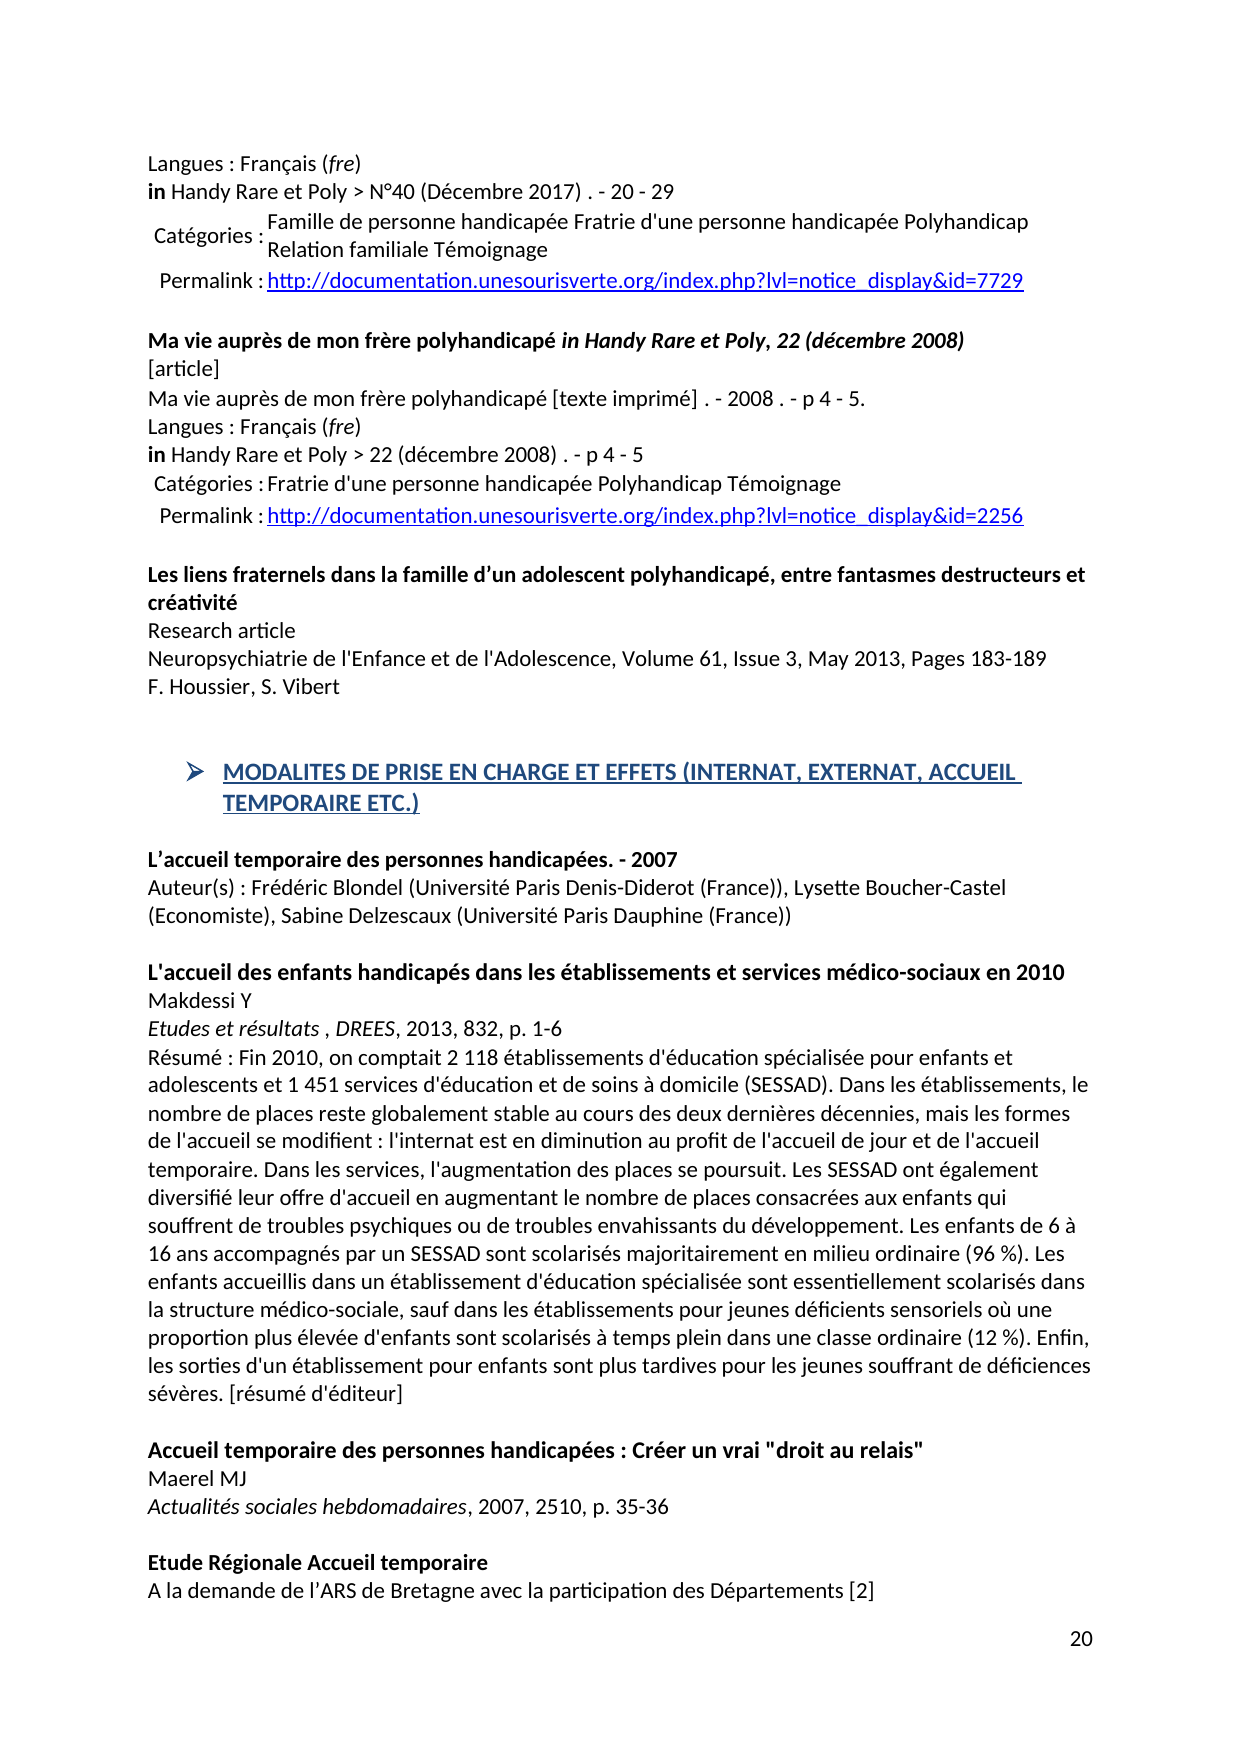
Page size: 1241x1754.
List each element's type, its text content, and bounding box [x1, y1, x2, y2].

text Les liens fraternels dans la famille d’un adolescent polyhandicapé, entre fantasmes destructeurs et créativité [148, 560, 1093, 616]
subtitle Ma vie auprès de mon frère polyhandicapé in Handy Rare et Poly, 22 (décembre 2008) [148, 326, 1093, 354]
text F. Houssier, S. Vibert [148, 672, 1093, 700]
text A la demande de l’ARS de Bretagne avec la participation des Départements [2] [148, 1576, 1093, 1604]
list MODALITES DE PRISE EN CHARGE ET EFFETS (INTERNAT, EXTERNAT, ACCUEIL TEMPORAIRE ETC.) [185, 756, 1093, 817]
text Auteur(s) : Frédéric Blondel (Université Paris Denis-Diderot (France)), Lysette Boucher-Castel (Economiste), Sabine Delzescaux (Université Paris Dauphine (France)) [148, 873, 1093, 929]
text Etude Régionale Accueil temporaire [148, 1548, 1093, 1576]
text L’accueil temporaire des personnes handicapées. - 2007 [148, 845, 1093, 873]
text L'accueil des enfants handicapés dans les établissements et services médico-sociaux en 2010 [148, 957, 1093, 987]
text Maerel MJ Actualités sociales hebdomadaires, 2007, 2510, p. 35-36 [148, 1464, 1093, 1520]
text Résumé : Fin 2010, on comptait 2 118 établissements d'éducation spécialisée pour enfants et adolescents et 1 451 services d'éducation et de soins à domicile (SESSAD). Dans les établissements, le nombre de places reste globalement stable au cours des deux dernières décennies, mais les formes de l'accueil se modifient : l'internat est en diminution au profit de l'accueil de jour et de l'accueil temporaire. Dans les services, l'augmentation des places se poursuit. Les SESSAD ont également diversifié leur offre d'accueil en augmentant le nombre de places consacrées aux enfants qui souffrent de troubles psychiques ou de troubles envahissants du développement. Les enfants de 6 à 16 ans accompagnés par un SESSAD sont scolarisés majoritairement en milieu ordinaire (96 %). Les enfants accueillis dans un établissement d'éducation spécialisée sont essentiellement scolarisés dans la structure médico-sociale, sauf dans les établissements pour jeunes déficients sensoriels où une proportion plus élevée d'enfants sont scolarisés à temps plein dans une classe ordinaire (12 %). Enfin, les sorties d'un établissement pour enfants sont plus tardives pour les jeunes souffrant de déficiences sévères. [résumé d'éditeur] [148, 1043, 1093, 1407]
text [article] [148, 354, 1093, 382]
text Neuropsychiatrie de l'Enfance et de l'Adolescence, Volume 61, Issue 3, May 2013, Pages 183-189 [148, 644, 1093, 672]
text Accueil temporaire des personnes handicapées : Créer un vrai "droit au relais" [148, 1435, 1093, 1464]
text Research article [148, 616, 1093, 644]
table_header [146, 148, 1091, 297]
table_header Ma vie auprès de mon frère polyhandicapé [texte imprimé] . - 2008 . - p 4 - 5. Langues : Français (fre) in Handy Rare et Poly > 22 (décembre 2008) . - p 4 - 5 [146, 383, 1091, 532]
text Makdessi Y Etudes et résultats , DREES, 2013, 832, p. 1-6 [148, 987, 1093, 1043]
